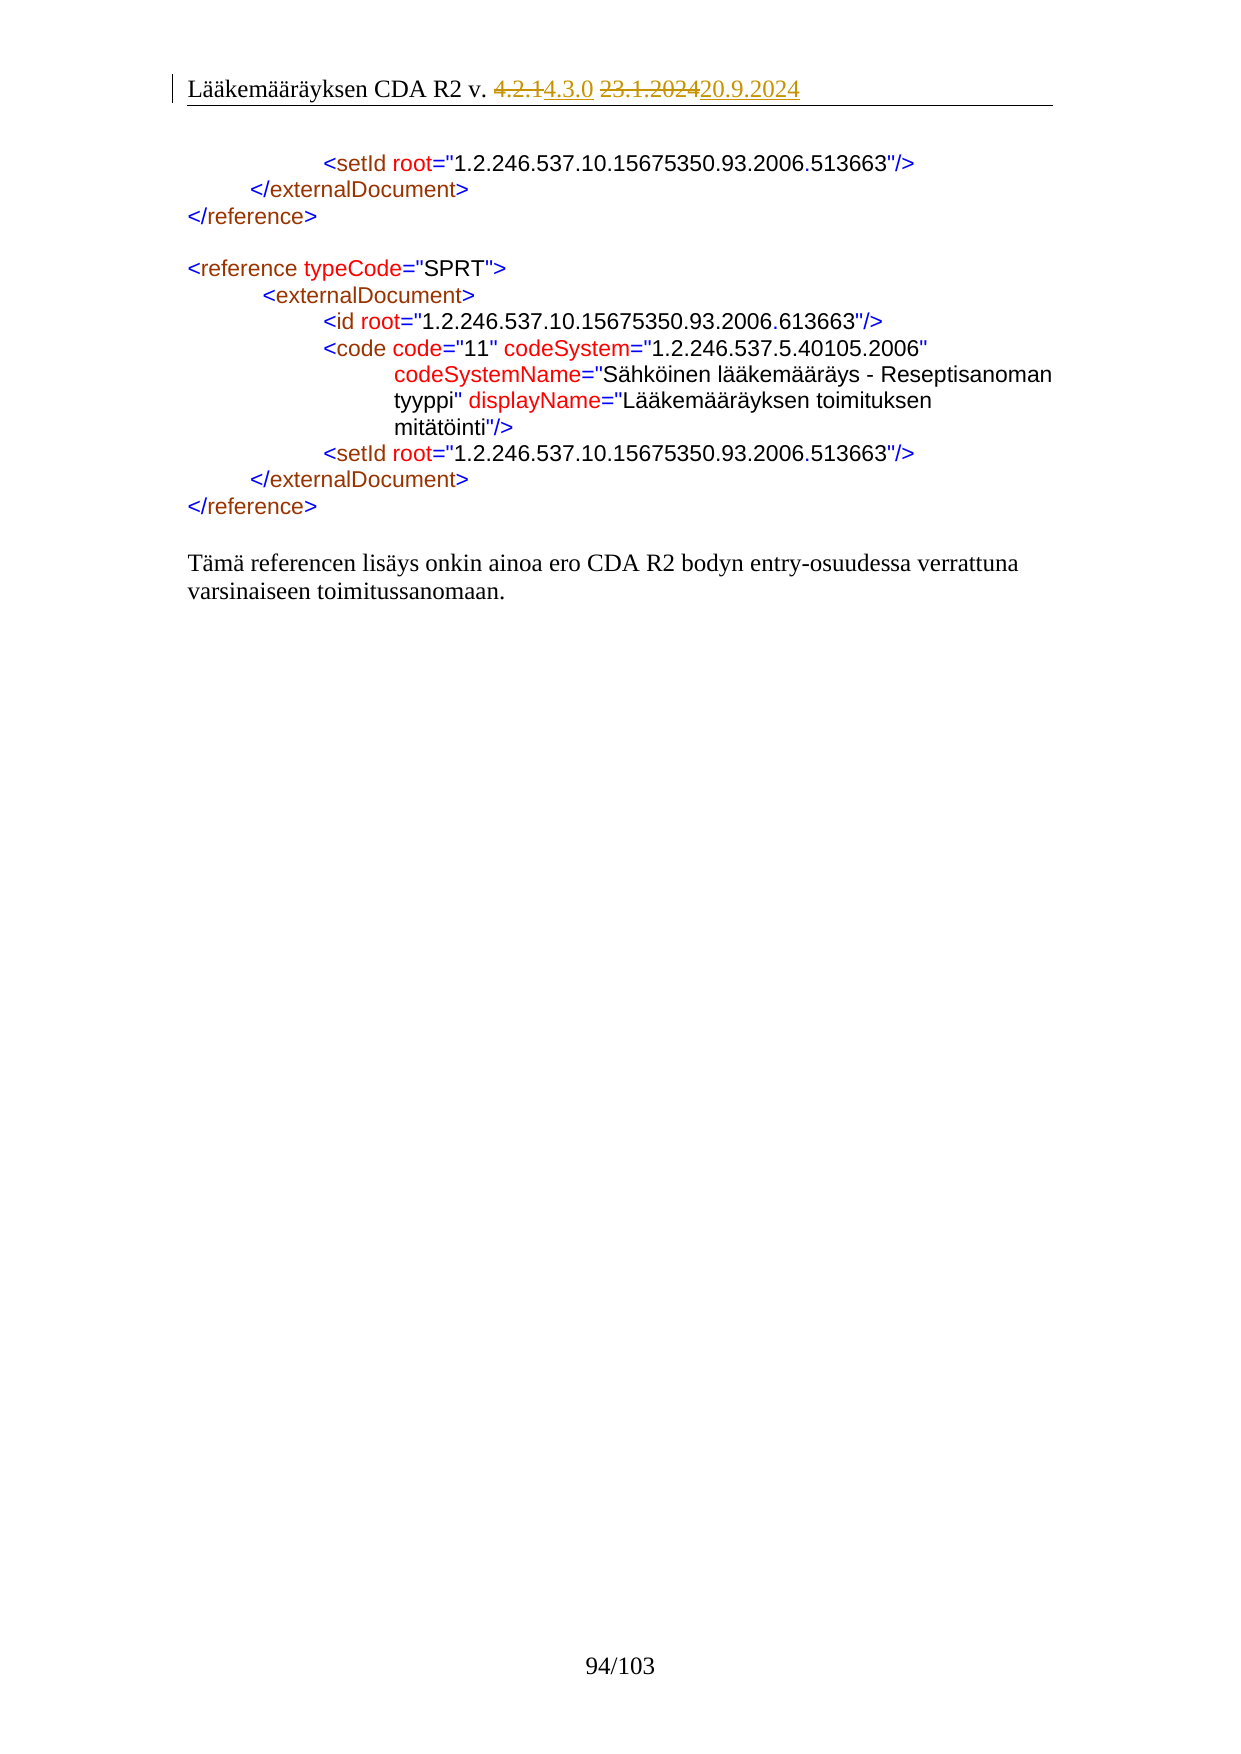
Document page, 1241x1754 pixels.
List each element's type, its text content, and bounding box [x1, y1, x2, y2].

text <externalDocument> [187, 282, 1053, 308]
text <setId root="1.2.246.537.10.15675350.93.2006.513663"/> [187, 440, 1053, 466]
text </reference> [187, 203, 1053, 229]
text <reference typeCode="SPRT"> [187, 255, 1053, 282]
text <code code="11" codeSystem="1.2.246.537.5.40105.2006" codeSystemName="Sähköinen lääkemääräys - Reseptisanoman tyyppi" displayName="Lääkemääräyksen toimituksen mitätöinti"/> [323, 334, 1053, 440]
text </externalDocument> [187, 466, 1053, 493]
text <setId root="1.2.246.537.10.15675350.93.2006.513663"/> [187, 150, 1053, 176]
text </reference> [187, 493, 1053, 519]
text Tämä referencen lisäys onkin ainoa ero CDA R2 bodyn entry-osuudessa verrattuna varsinaiseen toimitussanomaan. [187, 548, 1053, 605]
text <id root="1.2.246.537.10.15675350.93.2006.613663"/> [187, 308, 1053, 334]
text </externalDocument> [187, 176, 1053, 203]
